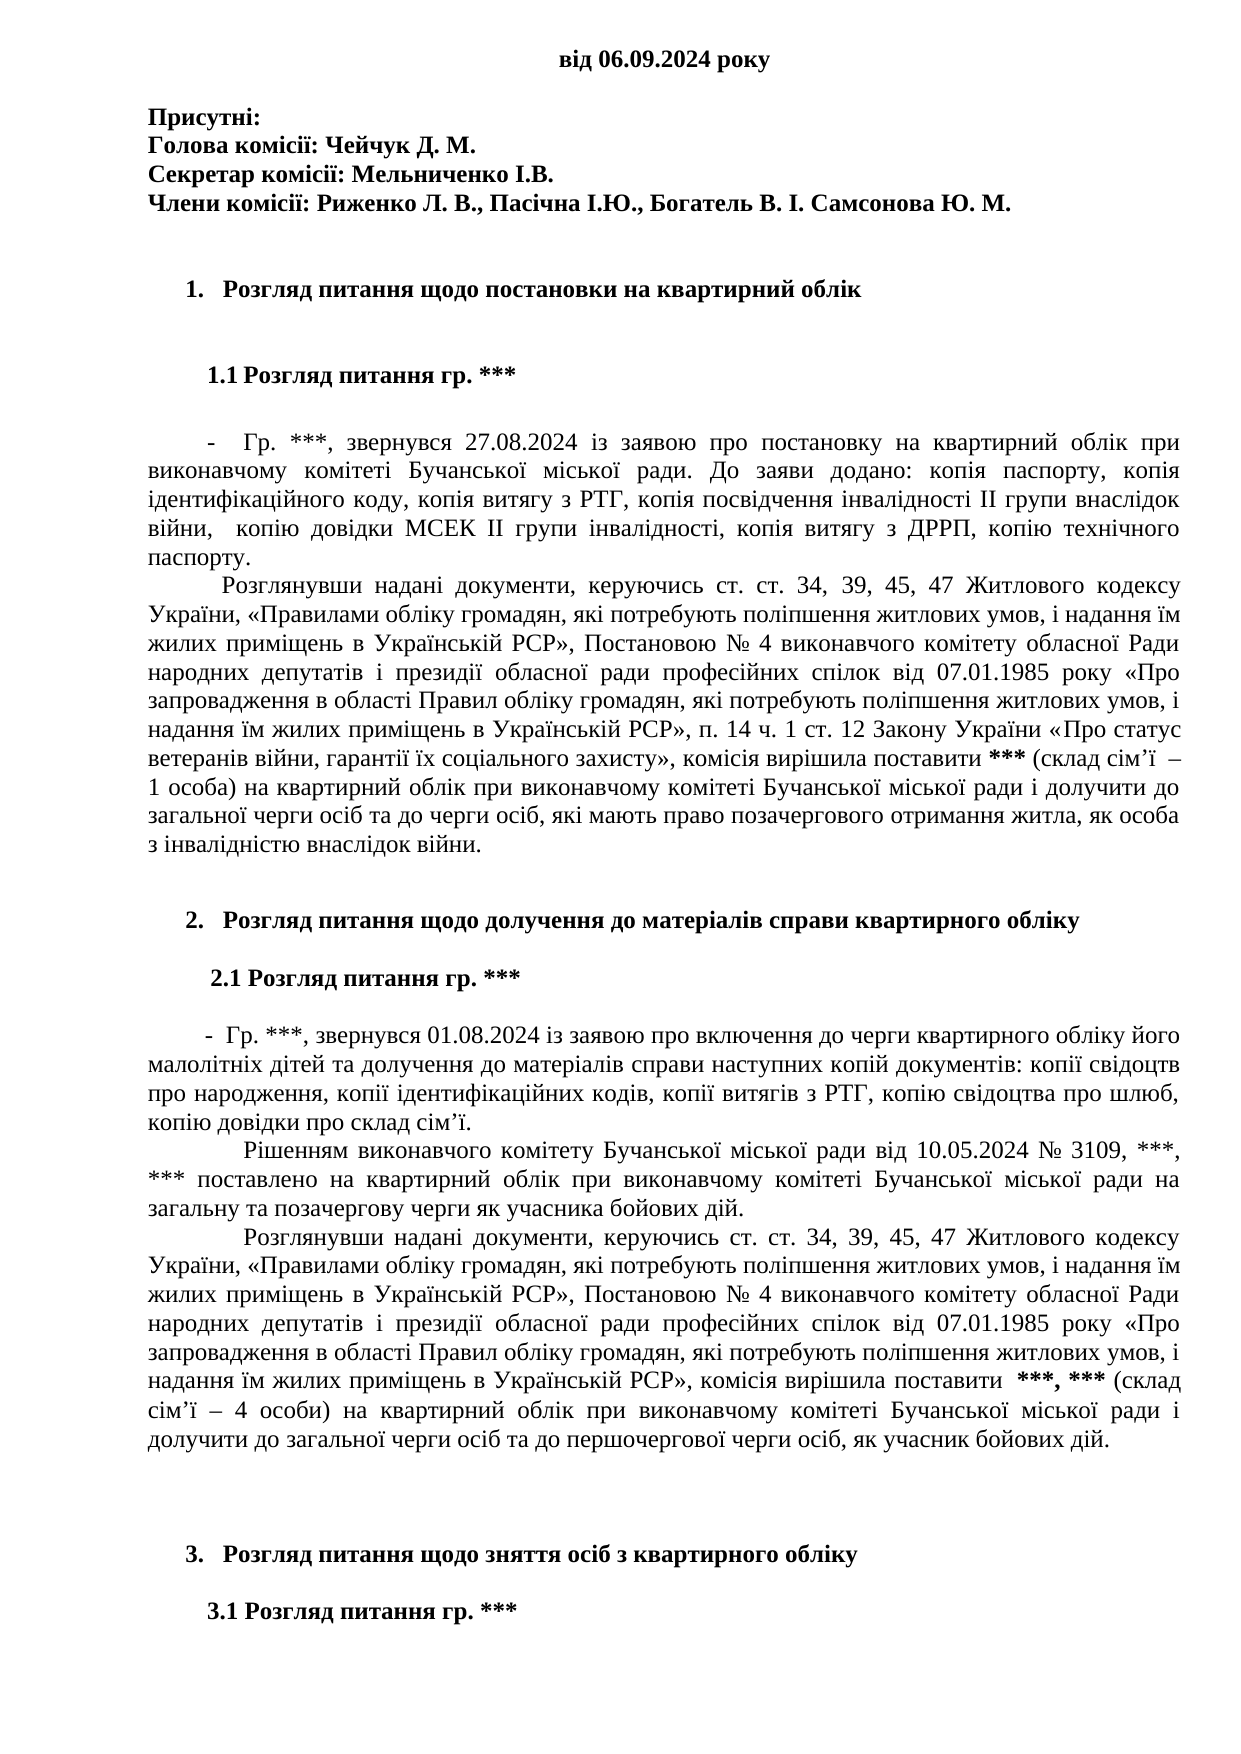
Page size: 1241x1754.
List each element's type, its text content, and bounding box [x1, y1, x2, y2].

text - Гр. ***, звернувся 01.08.2024 із заявою про включення до черги квартирного обліку його малолітніх дітей та долучення до матеріалів справи наступних копій документів: копії свідоцтв про народження, копії ідентифікаційних кодів, копії витягів з РТГ, копію свідоцтва про шлюб, копію довідки про склад сім’ї. [148, 1021, 1181, 1136]
text Присутні: [148, 102, 1181, 131]
list Розгляд питання щодо постановки на квартирний облік [185, 274, 1181, 303]
text Члени комісії: Риженко Л. В., Пасічна І.Ю., Богатель В. І. Самсонова Ю. М. [148, 188, 1181, 217]
list Розгляд питання щодо зняття осіб з квартирного обліку [185, 1539, 1181, 1568]
text Розглянувши надані документи, керуючись ст. ст. 34, 39, 45, 47 Житлового кодексу України, «Правилами обліку громадян, які потребують поліпшення житлових умов, і надання їм жилих приміщень в Українській РСР», Постановою № 4 виконавчого комітету обласної Ради народних депутатів і президії обласної ради професійних спілок від 07.01.1985 року «Про запровадження в області Правил обліку громадян, які потребують поліпшення житлових умов, і надання їм жилих приміщень в Українській РСР», п. 14 ч. 1 ст. 12 Закону України «Про статус ветеранів війни, гарантії їх соціального захисту», комісія вирішила поставити *** (склад сім’ї – 1 особа) на квартирний облік при виконавчому комітеті Бучанської міської ради і долучити до загальної черги осіб та до черги осіб, які мають право позачергового отримання житла, як особа з інвалідністю внаслідок війни. [148, 570, 1181, 858]
text Розглянувши надані документи, керуючись ст. ст. 34, 39, 45, 47 Житлового кодексу України, «Правилами обліку громадян, які потребують поліпшення житлових умов, і надання їм жилих приміщень в Українській РСР», Постановою № 4 виконавчого комітету обласної Ради народних депутатів і президії обласної ради професійних спілок від 07.01.1985 року «Про запровадження в області Правил обліку громадян, які потребують поліпшення житлових умов, і надання їм жилих приміщень в Українській РСР», комісія вирішила поставити ***, *** (склад сім’ї – 4 особи) на квартирний облік при виконавчому комітеті Бучанської міської ради і долучити до загальної черги осіб та до першочергової черги осіб, як учасник бойових дій. [89, 1222, 1181, 1453]
text Рішенням виконавчого комітету Бучанської міської ради від 10.05.2024 № 3109, ***, *** поставлено на квартирний облік при виконавчому комітеті Бучанської міської ради на загальну та позачергову черги як учасника бойових дій. [148, 1136, 1181, 1222]
list Розгляд питання щодо долучення до матеріалів справи квартирного обліку [185, 906, 1181, 934]
list Розгляд питання гр. *** [207, 361, 1181, 389]
text 3.1 Розгляд питання гр. *** [177, 1596, 1181, 1625]
text Секретар комісії: Мельниченко І.В. [148, 159, 1181, 188]
list Гр. ***, звернувся 27.08.2024 із заявою про постановку на квартирний облік при виконавчому комітеті Бучанської міської ради. До заяви додано: копія паспорту, копія ідентифікаційного коду, копія витягу з РТГ, копія посвідчення інвалідності ІІ групи внаслідок війни, копію довідки МСЕК ІІ групи інвалідності, копія витягу з ДРРП, копію технічного паспорту. [148, 427, 1181, 570]
text від 06.09.2024 року [148, 44, 1181, 73]
text Голова комісії: Чейчук Д. М. [148, 131, 1181, 159]
text 2.1 Розгляд питання гр. *** [148, 963, 1181, 992]
